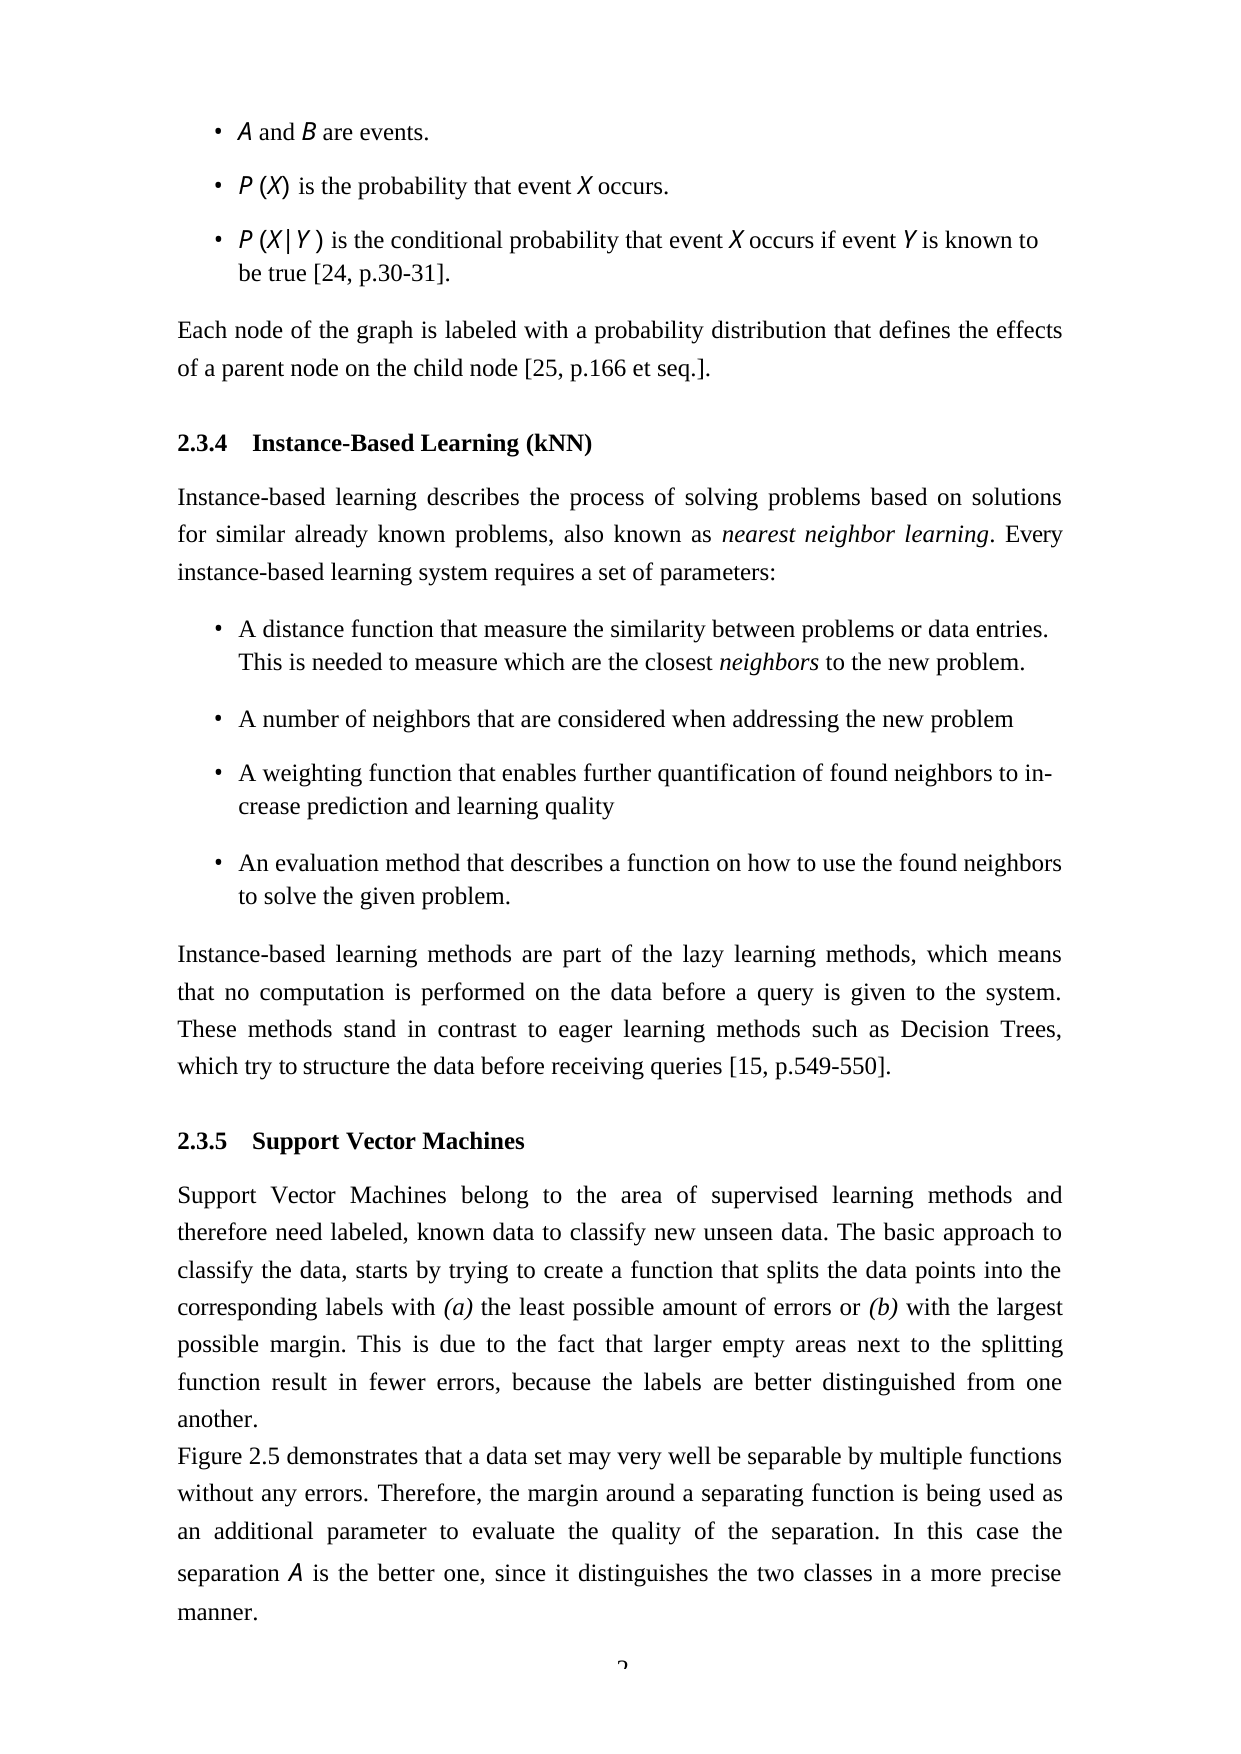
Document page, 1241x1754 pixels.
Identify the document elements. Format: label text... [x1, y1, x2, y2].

list A weighting function that enables further quantification of found neighbors to in- crease prediction and learning quality [213, 754, 1063, 819]
text Instance-based learning methods are part of the lazy learning methods, which means that no computation is performed on the data before a query is given to the system. These methods stand in contrast to eager learning methods such as Decision Trees, which try to structure the data before receiving queries [15, p.549-550]. [177, 939, 1063, 1080]
text Instance-based learning describes the process of solving problems based on solutions for similar already known problems, also known as nearest neighbor learning. Every instance-based learning system requires a set of parameters: [177, 482, 1063, 585]
subtitle Instance-Based Learning (kNN) [177, 428, 1240, 457]
text Figure 2.5 demonstrates that a data set may very well be separable by multiple functions without any errors. Therefore, the margin around a separating function is being used as an additional parameter to evaluate the quality of the separation. In this case the separation A is the better one, since it distinguishes the two classes in a more precise manner. [177, 1441, 1063, 1626]
list A distance function that measure the similarity between problems or data entries. This is needed to measure which are the closest neighbors to the new problem. [213, 610, 1063, 676]
list A number of neighbors that are considered when addressing the new problem [213, 701, 1240, 735]
list A and B are events. [213, 114, 1240, 148]
list P (X|Y ) is the conditional probability that event X occurs if event Y is known to be true [24, p.30-31]. [213, 221, 1063, 286]
subtitle Support Vector Machines [177, 1126, 1240, 1155]
list An evaluation method that describes a function on how to use the found neighbors to solve the given problem. [213, 845, 1063, 910]
text Each node of the graph is labeled with a probability distribution that defines the effects of a parent node on the child node [25, p.166 et seq.]. [177, 316, 1063, 382]
list P (X) is the probability that event X occurs. [213, 167, 1240, 202]
text Support Vector Machines belong to the area of supervised learning methods and therefore need labeled, known data to classify new unseen data. The basic approach to classify the data, starts by trying to create a function that splits the data points into the corresponding labels with (a) the least possible amount of errors or (b) with the largest possible margin. This is due to the fact that larger empty areas next to the splitting function result in fewer errors, because the labels are better distinguished from one another. [177, 1180, 1063, 1433]
